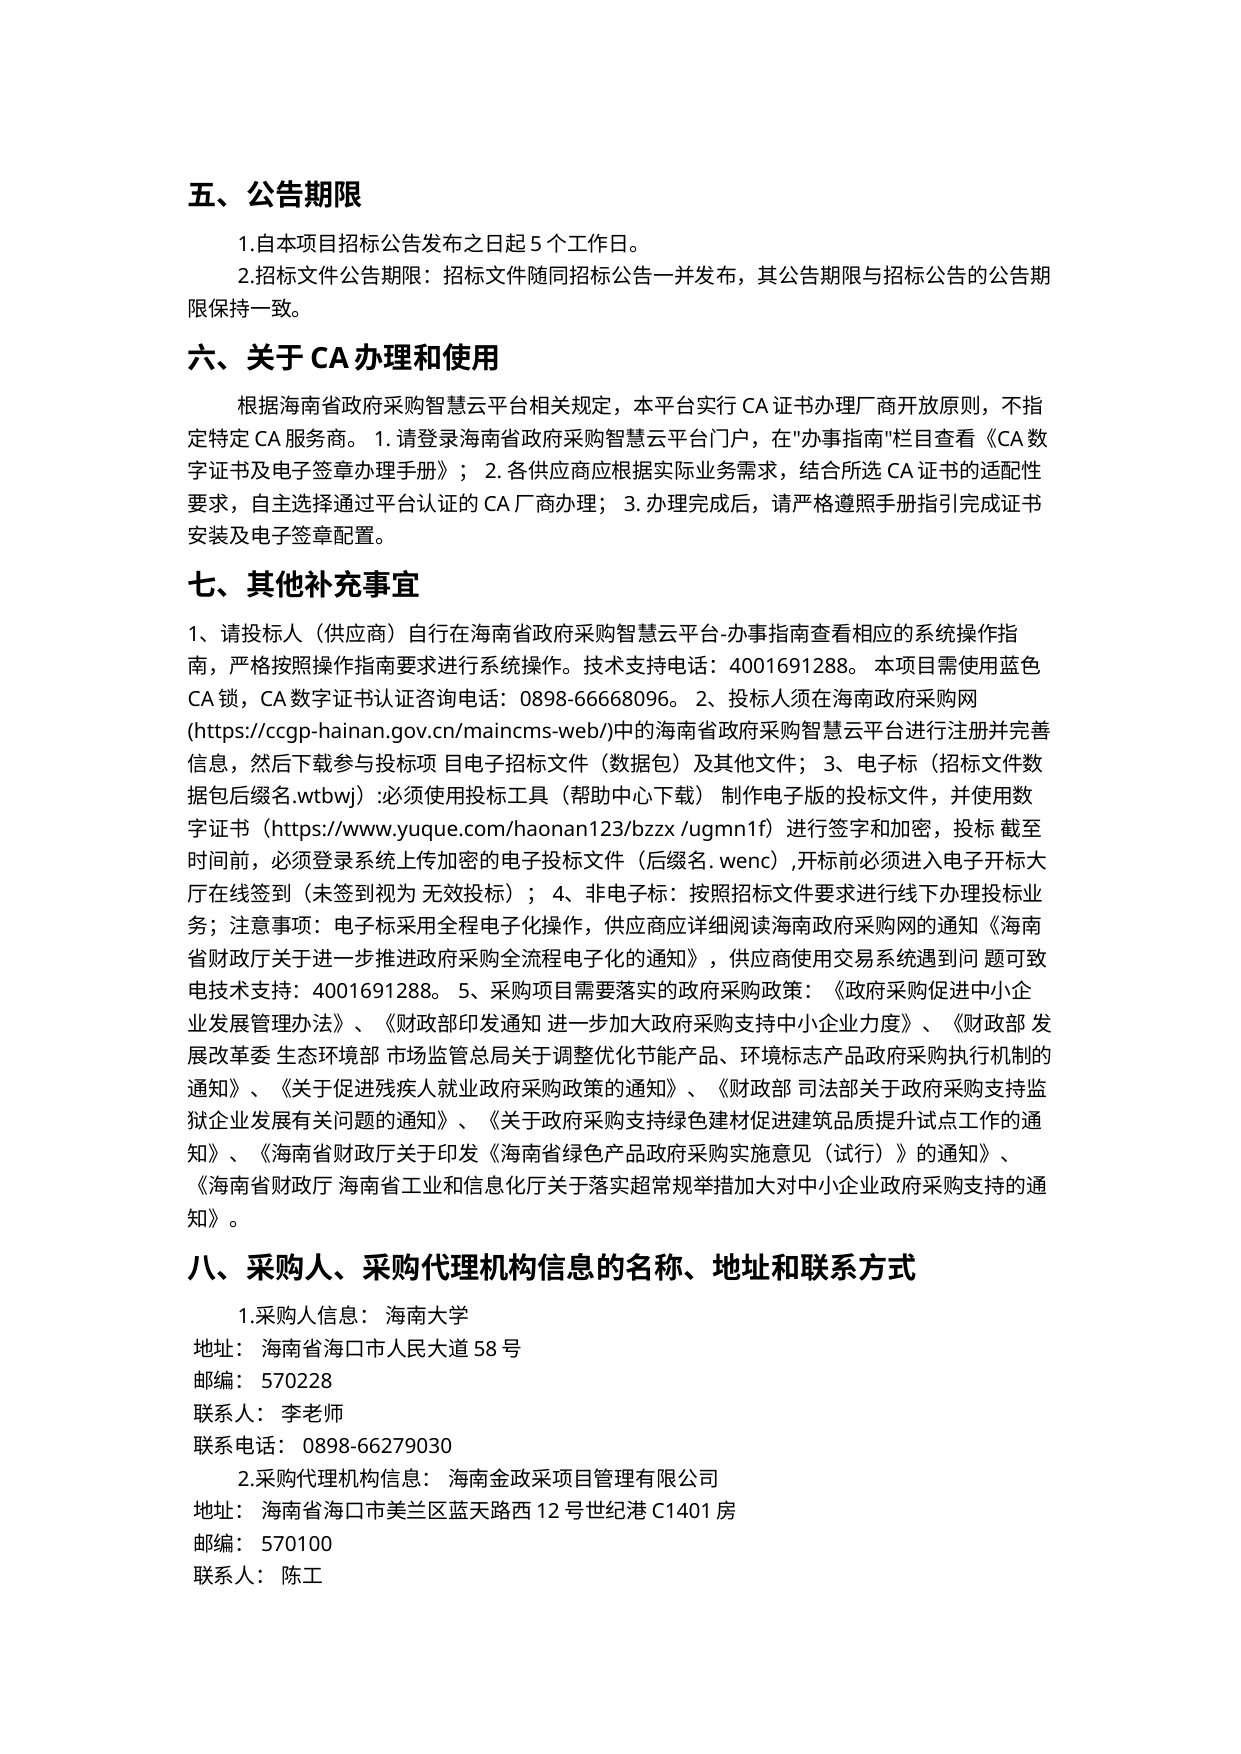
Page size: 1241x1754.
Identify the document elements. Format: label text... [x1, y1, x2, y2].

text 2.采购代理机构信息： 海南金政采项目管理有限公司 [187, 1462, 1053, 1494]
text 1.采购人信息： 海南大学 [187, 1299, 1053, 1332]
text 邮编： 570228 [187, 1364, 1053, 1397]
text 邮编： 570100 [187, 1527, 1053, 1559]
text 联系人： 陈工 [187, 1559, 1053, 1592]
text 联系人： 李老师 [187, 1397, 1053, 1429]
text 七、其他补充事宜 [187, 552, 1053, 617]
text 地址： 海南省海口市人民大道58号 [187, 1332, 1053, 1364]
text 地址： 海南省海口市美兰区蓝天路西12号世纪港C1401房 [187, 1494, 1053, 1527]
text 1、请投标人（供应商）自行在海南省政府采购智慧云平台-办事指南查看相应的系统操作指南，严格按照操作指南要求进行系统操作。技术支持电话：4001691288。 本项目需使用蓝色CA锁，CA数字证书认证咨询电话：0898-66668096。 2、投标人须在海南政府采购网(https://ccgp-hainan.gov.cn/maincms-web/)中的海南省政府采购智慧云平台进行注册并完善信息，然后下载参与投标项 目电子招标文件（数据包）及其他文件； 3、电子标（招标文件数据包后缀名.wtbwj）:必须使用投标工具（帮助中心下载） 制作电子版的投标文件，并使用数字证书（https://www.yuque.com/haonan123/bzzx /ugmn1f）进行签字和加密，投标 截至时间前，必须登录系统上传加密的电子投标文件（后缀名. wenc）,开标前必须进入电子开标大厅在线签到（未签到视为 无效投标）； 4、非电子标：按照招标文件要求进行线下办理投标业务；注意事项：电子标采用全程电子化操作，供应商应详细阅读海南政府采购网的通知《海南省财政厅关于进一步推进政府采购全流程电子化的通知》，供应商使用交易系统遇到问 题可致电技术支持：4001691288。 5、采购项目需要落实的政府采购政策：《政府采购促进中小企业发展管理办法》、《财政部印发通知 进一步加大政府采购支持中小企业力度》、《财政部 发展改革委 生态环境部 市场监管总局关于调整优化节能产品、环境标志产品政府采购执行机制的通知》、《关于促进残疾人就业政府采购政策的通知》、《财政部 司法部关于政府采购支持监狱企业发展有关问题的通知》、《关于政府采购支持绿色建材促进建筑品质提升试点工作的通知》、《海南省财政厅关于印发《海南省绿色产品政府采购实施意见（试行）》的通知》、《海南省财政厅 海南省工业和信息化厅关于落实超常规举措加大对中小企业政府采购支持的通知》。 [187, 617, 1053, 1234]
text 2.招标文件公告期限：招标文件随同招标公告一并发布，其公告期限与招标公告的公告期限保持一致。 [187, 259, 1053, 324]
text 五、公告期限 [187, 162, 1053, 227]
text 六、关于CA办理和使用 [187, 324, 1053, 389]
text 八、采购人、采购代理机构信息的名称、地址和联系方式 [187, 1234, 1053, 1299]
text 根据海南省政府采购智慧云平台相关规定，本平台实行CA证书办理厂商开放原则，不指定特定CA服务商。 1. 请登录海南省政府采购智慧云平台门户，在"办事指南"栏目查看《CA数字证书及电子签章办理手册》； 2. 各供应商应根据实际业务需求，结合所选CA证书的适配性要求，自主选择通过平台认证的CA厂商办理； 3. 办理完成后，请严格遵照手册指引完成证书安装及电子签章配置。 [187, 389, 1053, 552]
text 1.自本项目招标公告发布之日起5个工作日。 [187, 227, 1053, 259]
text 联系电话： 0898-66279030 [187, 1429, 1053, 1462]
